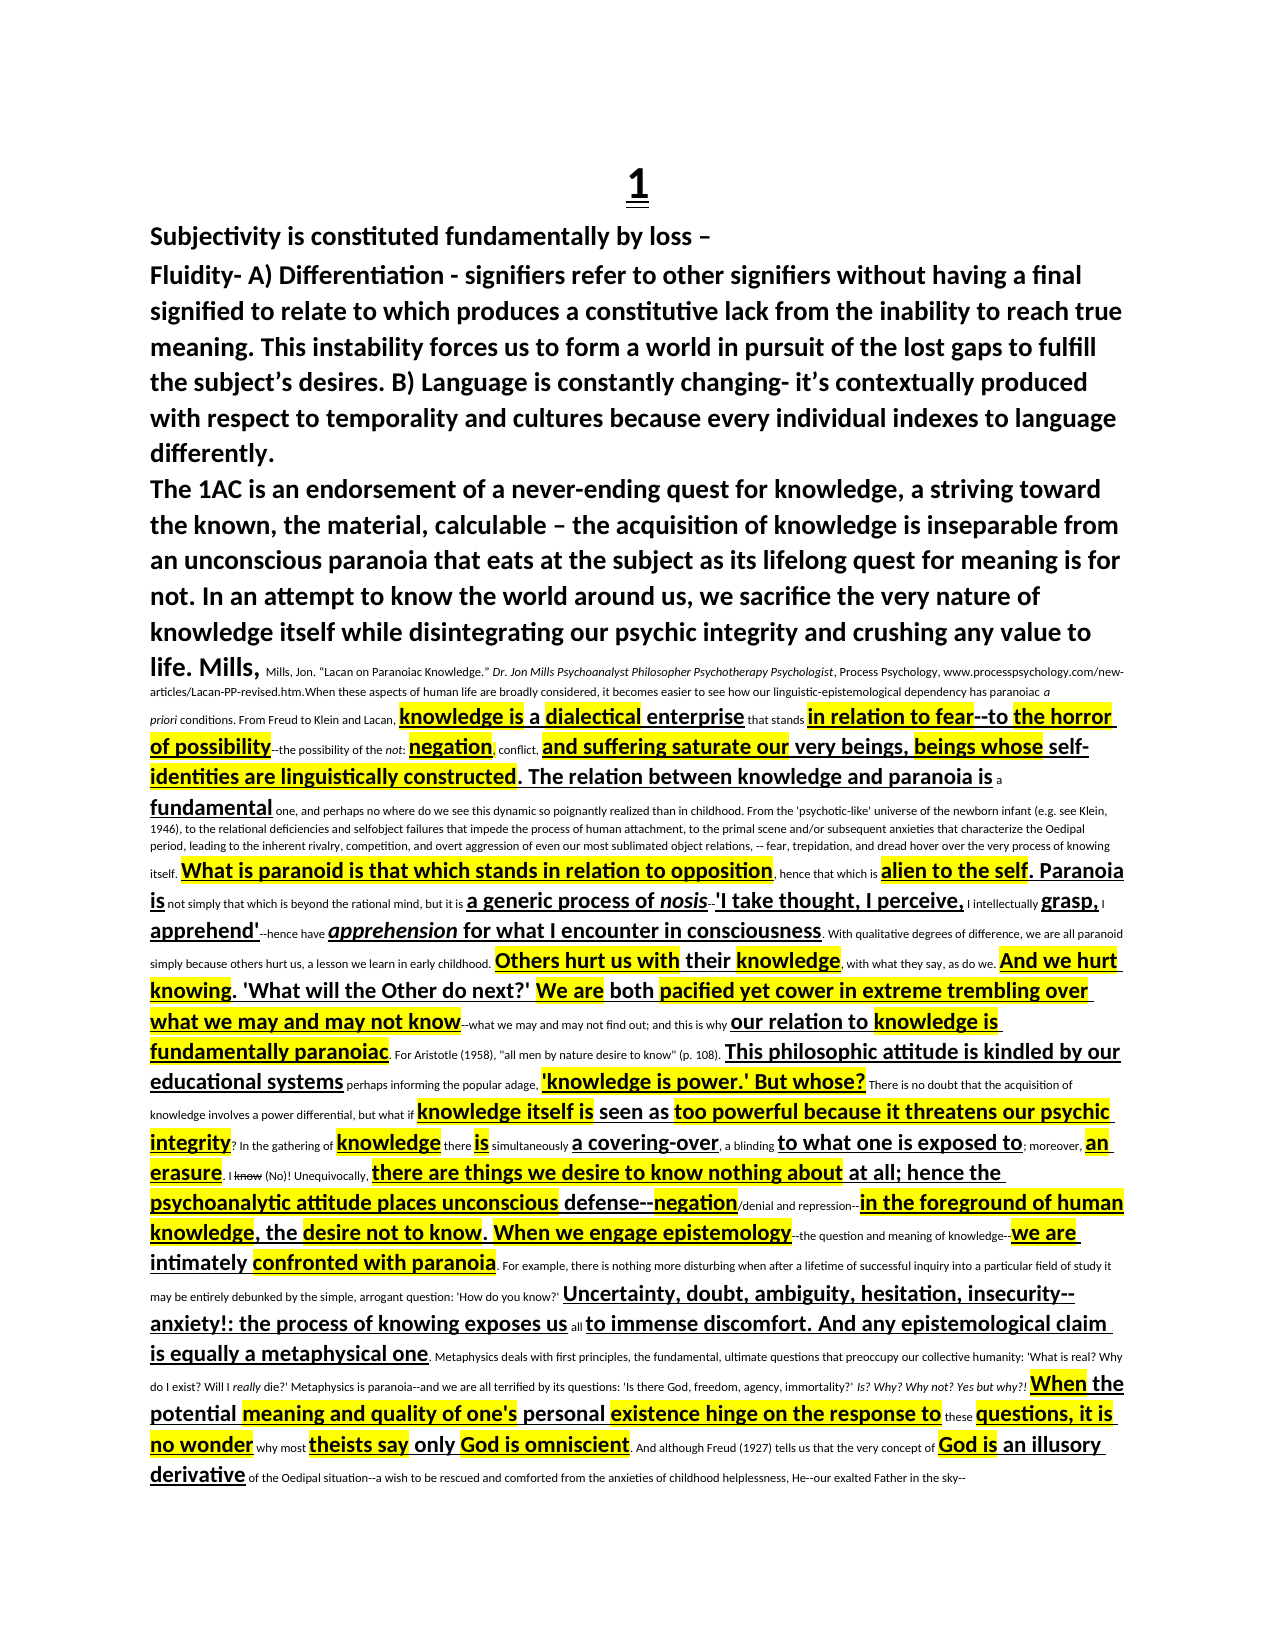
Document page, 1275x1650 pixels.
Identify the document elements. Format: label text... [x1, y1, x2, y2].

subtitle 1 [150, 154, 1125, 210]
text Fluidity- A) Differentiation - signifiers refer to other signifiers without having a final signified to relate to which produces a constitutive lack from the inability to reach true meaning. This instability forces us to form a world in pursuit of the lost gaps to fulfill the subject’s desires. B) Language is constantly changing- it’s contextually produced with respect to temporality and cultures because every individual indexes to language differently. [150, 258, 1125, 469]
text Subjectivity is constituted fundamentally by loss – [150, 219, 1125, 252]
